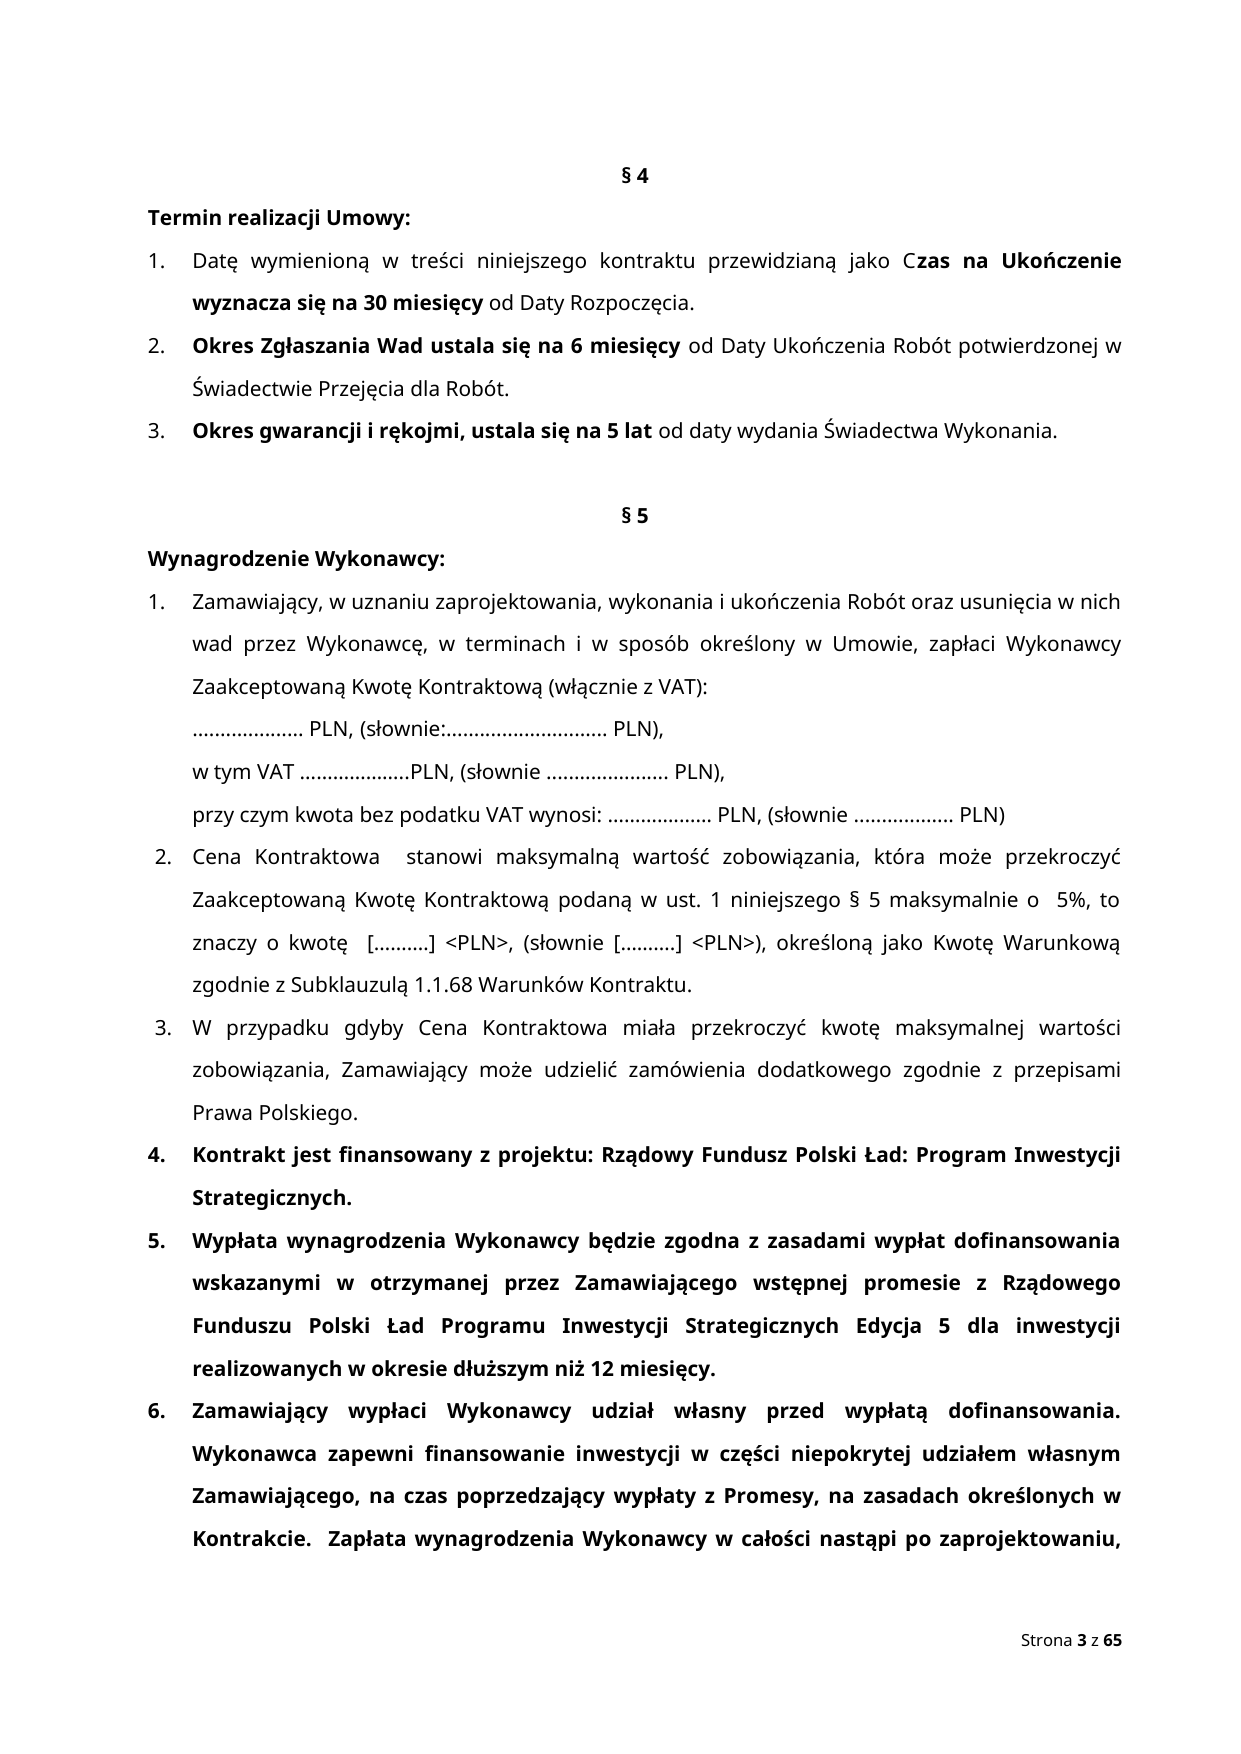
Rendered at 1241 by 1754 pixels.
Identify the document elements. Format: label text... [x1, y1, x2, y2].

text Wynagrodzenie Wykonawcy: [148, 544, 1122, 573]
list Datę wymienioną w treści niniejszego kontraktu przewidzianą jako Czas na Ukończenie wyznacza się na 30 miesięcy od Daty Rozpoczęcia. [148, 246, 1122, 317]
text § 5 [148, 502, 1122, 530]
text Termin realizacji Umowy: [148, 203, 1122, 232]
list Wypłata wynagrodzenia Wykonawcy będzie zgodna z zasadami wypłat dofinansowania wskazanymi w otrzymanej przez Zamawiającego wstępnej promesie z Rządowego Funduszu Polski Ład Programu Inwestycji Strategicznych Edycja 5 dla inwestycji realizowanych w okresie dłuższym niż 12 miesięcy. [148, 1226, 1122, 1382]
list Okres Zgłaszania Wad ustala się na 6 miesięcy od Daty Ukończenia Robót potwierdzonej w Świadectwie Przejęcia dla Robót. [148, 331, 1122, 402]
text .................... PLN, (słownie:............................. PLN), [192, 714, 1122, 743]
list Kontrakt jest finansowany z projektu: Rządowy Fundusz Polski Ład: Program Inwestycji Strategicznych. [148, 1141, 1122, 1212]
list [148, 1396, 1122, 1552]
text § 4 [148, 161, 1122, 189]
list Zamawiający, w uznaniu zaprojektowania, wykonania i ukończenia Robót oraz usunięcia w nich wad przez Wykonawcę, w terminach i w sposób określony w Umowie, zapłaci Wykonawcy Zaakceptowaną Kwotę Kontraktową (włącznie z VAT): [148, 587, 1122, 700]
text w tym VAT ………………..PLN, (słownie ...................... PLN), [192, 757, 1122, 786]
text przy czym kwota bez podatku VAT wynosi: ………….…… PLN, (słownie .................. PLN) [192, 800, 1122, 828]
list Cena Kontraktowa stanowi maksymalną wartość zobowiązania, która może przekroczyć Zaakceptowaną Kwotę Kontraktową podaną w ust. 1 niniejszego § 5 maksymalnie o 5%, to znaczy o kwotę […….…] <PLN>, (słownie [……….] <PLN>), określoną jako Kwotę Warunkową zgodnie z Subklauzulą 1.1.68 Warunków Kontraktu. [154, 842, 1122, 999]
list W przypadku gdyby Cena Kontraktowa miała przekroczyć kwotę maksymalnej wartości zobowiązania, Zamawiający może udzielić zamówienia dodatkowego zgodnie z przepisami Prawa Polskiego. [154, 1013, 1122, 1126]
list Okres gwarancji i rękojmi, ustala się na 5 lat od daty wydania Świadectwa Wykonania. [148, 416, 1122, 445]
